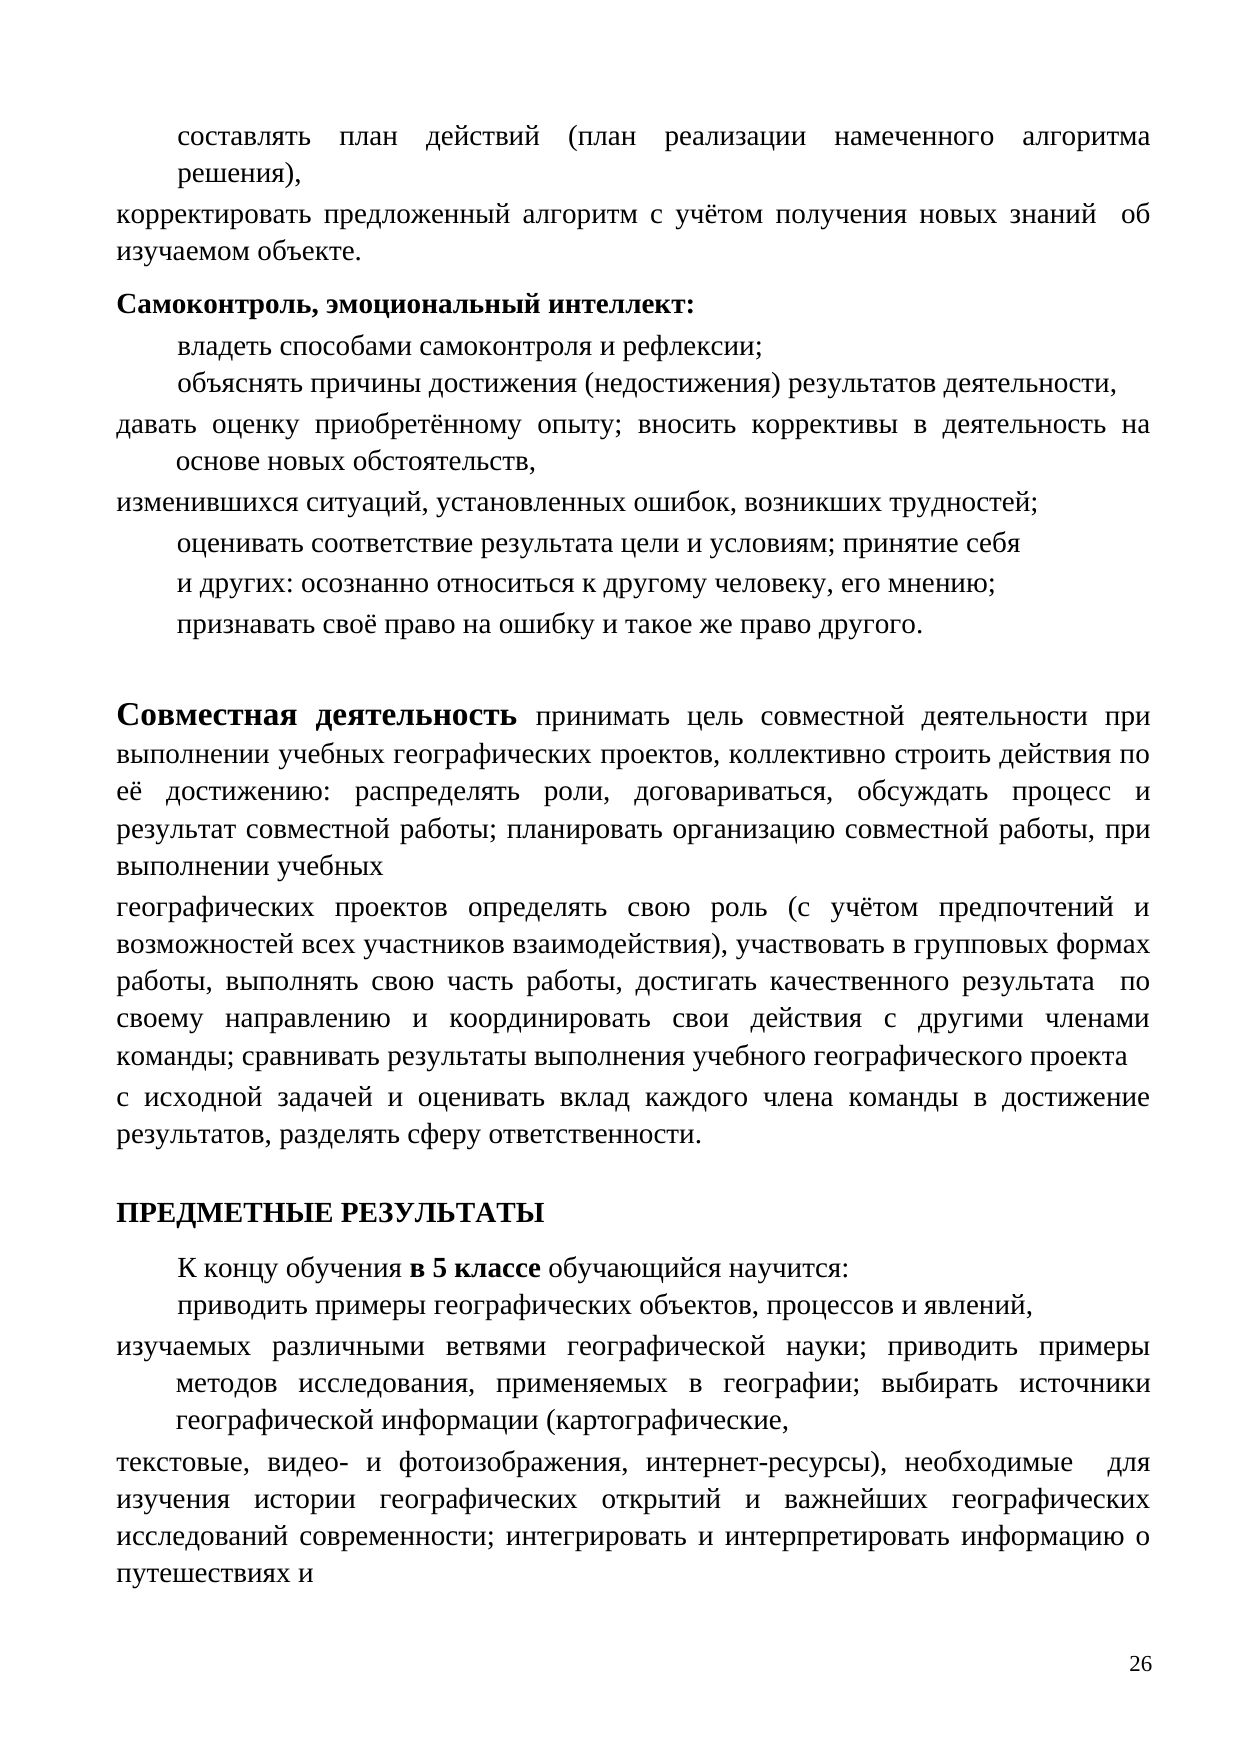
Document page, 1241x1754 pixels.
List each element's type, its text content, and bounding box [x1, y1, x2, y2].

text приводить примеры географических объектов, процессов и явлений, [177, 1287, 1151, 1321]
text изменившихся ситуаций, установленных ошибок, возникших трудностей; оценивать соответствие результата цели и условиям; принятие себя и других: осознанно относиться к другому человеку, его мнению; признавать своё право на ошибку и такое же право другого. [116, 484, 1039, 639]
text изучаемых различными ветвями географической науки; приводить примеры методов исследования, применяемых в географии; выбирать источники географической информации (картографические, [116, 1328, 1151, 1436]
text объяснять причины достижения (недостижения) результатов деятельности, [177, 365, 1151, 398]
subtitle ПРЕДМЕТНЫЕ РЕЗУЛЬТАТЫ [116, 1195, 1122, 1228]
text Самоконтроль, эмоциональный интеллект: [116, 286, 1160, 320]
text составлять план действий (план реализации намеченного алгоритма решения), [177, 118, 1151, 188]
text давать оценку приобретённому опыту; вносить коррективы в деятельность на основе новых обстоятельств, [116, 406, 1151, 477]
text владеть способами самоконтроля и рефлексии; [177, 328, 1151, 361]
text К концу обучения в 5 классе обучающийся научится: [177, 1250, 1151, 1283]
text Совместная деятельность принимать цель совместной деятельности при выполнении учебных географических проектов, коллективно строить действия по её достижению: распределять роли, договариваться, обсуждать процесс и результат совместной работы; планировать организацию совместной работы, при выполнении учебных [116, 694, 1151, 881]
text текстовые, видео- и фотоизображения, интернет-ресурсы), необходимые для изучения истории географических открытий и важнейших географических исследований современности; интегрировать и интерпретировать информацию о путешествиях и [116, 1444, 1151, 1589]
text корректировать предложенный алгоритм с учётом получения новых знаний об изучаемом объекте. [116, 196, 1151, 267]
text с исходной задачей и оценивать вклад каждого члена команды в достижение результатов, разделять сферу ответственности. [116, 1079, 1151, 1150]
text географических проектов определять свою роль (с учётом предпочтений и возможностей всех участников взаимодействия), участвовать в групповых формах работы, выполнять свою часть работы, достигать качественного результата по своему направлению и координировать свои действия с другими членами команды; сравнивать результаты выполнения учебного географического проекта [116, 889, 1151, 1071]
